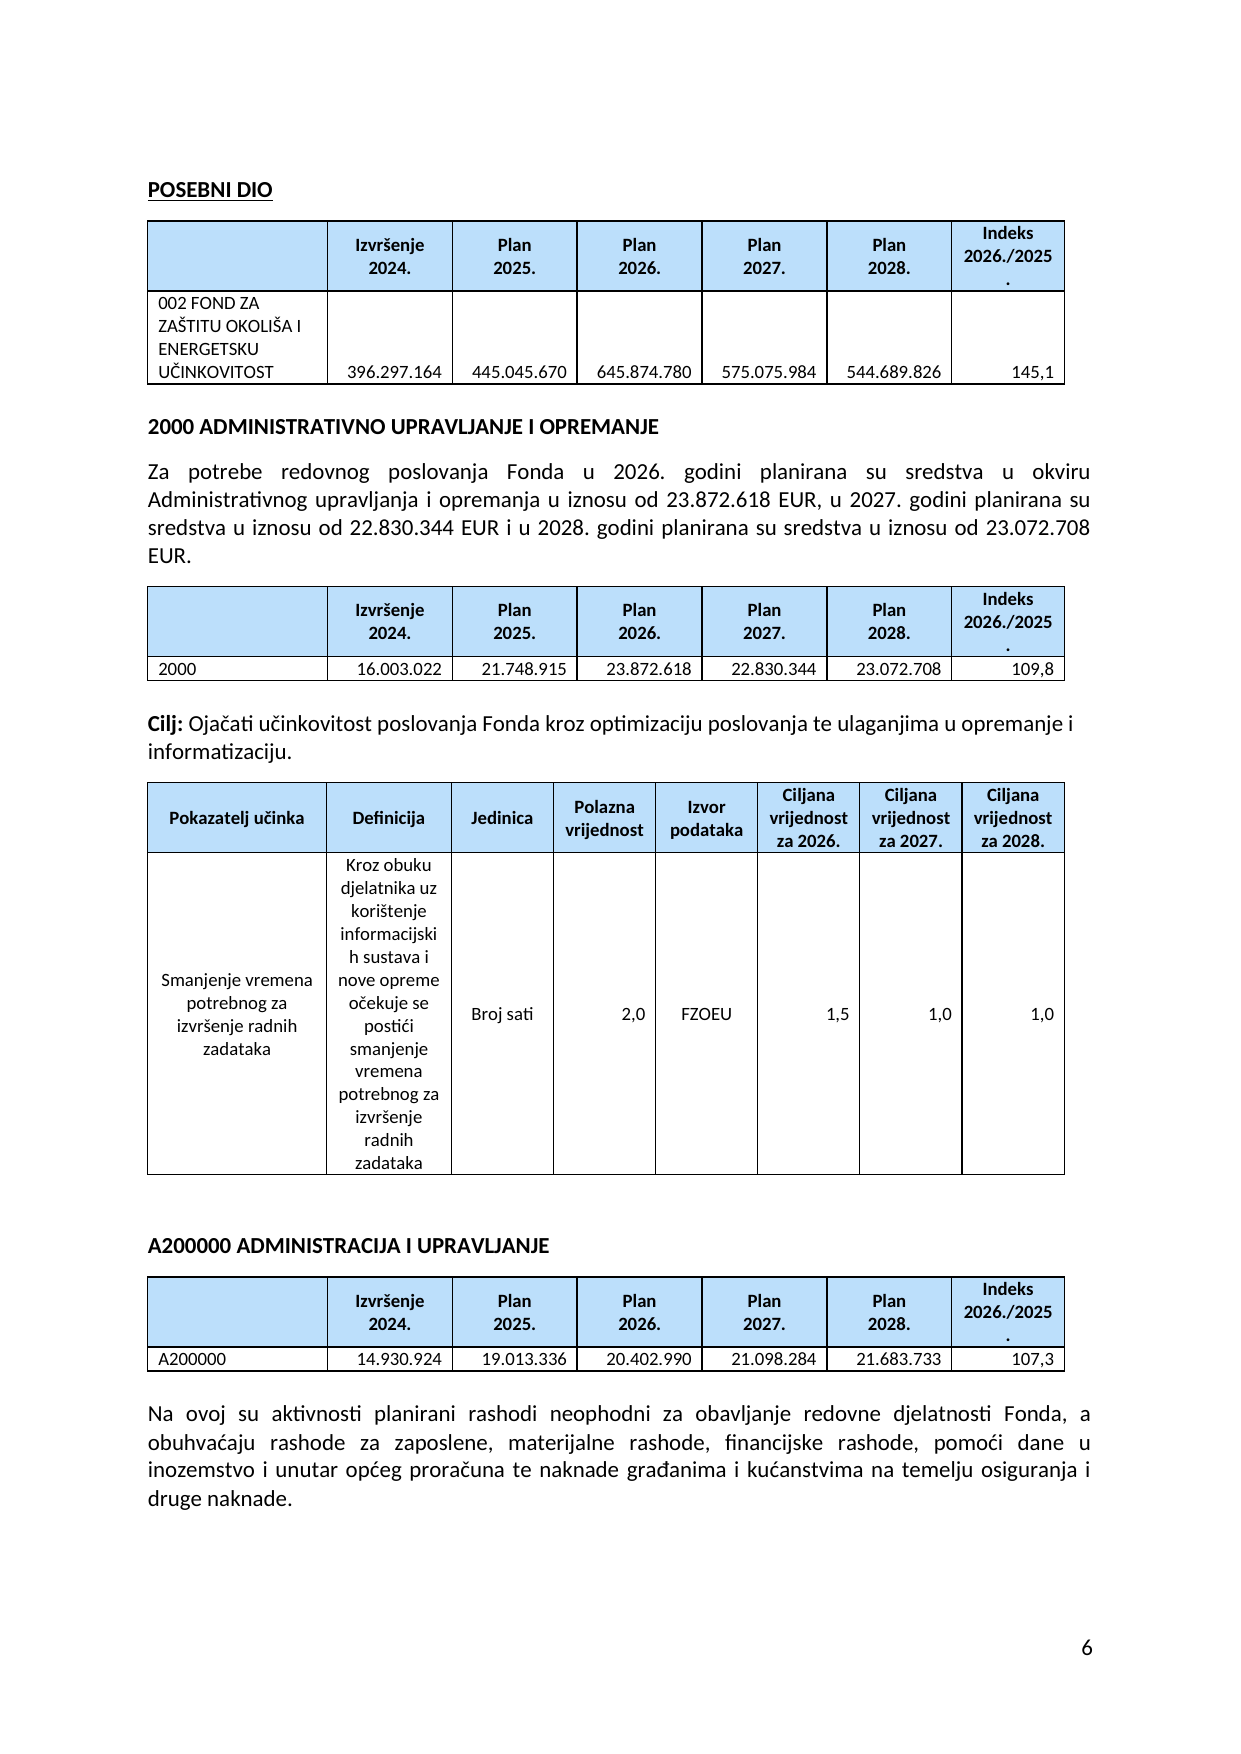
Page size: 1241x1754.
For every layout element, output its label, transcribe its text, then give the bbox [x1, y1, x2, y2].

table_header Indeks 2026./2025. [952, 1278, 1064, 1346]
table_header Izvršenje 2024. [328, 1278, 452, 1346]
table_cell 21.683.733 [828, 1348, 951, 1370]
table_header Indeks 2026./2025. [952, 222, 1064, 290]
table_cell 1,5 [758, 853, 859, 1174]
table_cell 107,3 [952, 1348, 1064, 1370]
table_cell 145,1 [952, 292, 1064, 383]
table_header Plan 2027. [703, 222, 826, 290]
table_cell 14.930.924 [328, 1348, 452, 1370]
table_header Jedinica [452, 783, 553, 852]
table_cell 22.830.344 [703, 657, 826, 680]
text Na ovoj su aktivnosti planirani rashodi neophodni za obavljanje redovne djelatnosti Fonda, a obuhvaćaju rashode za zaposlene, materijalne rashode, financijske rashode, pomoći dane u inozemstvo i unutar općeg proračuna te naknade građanima i kućanstvima na temelju osiguranja i druge naknade. [148, 1399, 1093, 1512]
table_header Plan 2025. [453, 587, 576, 656]
text Cilj: Ojačati učinkovitost poslovanja Fonda kroz optimizaciju poslovanja te ulaganjima u opremanje i informatizaciju. [148, 709, 1093, 765]
table_header Plan 2028. [828, 1278, 951, 1346]
table_cell Kroz obuku djelatnika uz korištenje informacijskih sustava i nove opreme očekuje se postići smanjenje vremena potrebnog za izvršenje radnih zadataka [327, 853, 451, 1174]
table_header Izvršenje 2024. [328, 587, 452, 656]
table_cell 21.748.915 [453, 657, 576, 680]
table_cell A200000 [148, 1348, 327, 1370]
text POSEBNI DIO [148, 148, 1093, 204]
table_header Plan 2028. [828, 222, 951, 290]
table_cell 21.098.284 [703, 1348, 826, 1370]
table_cell 2000 [148, 657, 327, 680]
table_header Plan 2027. [703, 1278, 826, 1346]
table_cell 23.072.708 [828, 657, 951, 680]
table_header Definicija [327, 783, 451, 852]
table_cell 23.872.618 [578, 657, 701, 680]
text Za potrebe redovnog poslovanja Fonda u 2026. godini planirana su sredstva u okviru Administrativnog upravljanja i opremanja u iznosu od 23.872.618 EUR, u 2027. godini planirana su sredstva u iznosu od 22.830.344 EUR i u 2028. godini planirana su sredstva u iznosu od 23.072.708 EUR. [148, 457, 1093, 569]
table_header [148, 222, 327, 290]
table_cell 109,8 [952, 657, 1064, 680]
table_header Plan 2025. [453, 1278, 576, 1346]
table_header Ciljana vrijednost za 2028. [963, 783, 1064, 852]
table_header Plan 2025. [453, 222, 576, 290]
table_cell 16.003.022 [328, 657, 452, 680]
table_cell Smanjenje vremena potrebnog za izvršenje radnih zadataka [148, 853, 326, 1174]
table_header Izvor podataka [656, 783, 757, 852]
table_cell 1,0 [963, 853, 1064, 1174]
text A200000 ADMINISTRACIJA I UPRAVLJANJE [148, 1203, 1093, 1259]
table_cell Broj sati [452, 853, 553, 1174]
table_header Plan 2026. [578, 1278, 701, 1346]
table_header Izvršenje 2024. [328, 222, 452, 290]
table_cell 20.402.990 [578, 1348, 701, 1370]
table_cell 19.013.336 [453, 1348, 576, 1370]
text 2000 ADMINISTRATIVNO UPRAVLJANJE I OPREMANJE [148, 412, 1093, 441]
table_header Plan 2027. [703, 587, 826, 656]
table_header Polazna vrijednost [554, 783, 655, 852]
table_header Pokazatelj učinka [148, 783, 326, 852]
table_cell 1,0 [860, 853, 961, 1174]
table_header Plan 2026. [578, 222, 701, 290]
table_cell 445.045.670 [453, 292, 576, 383]
table_cell 645.874.780 [578, 292, 701, 383]
table_cell 575.075.984 [703, 292, 826, 383]
table_cell 002 FOND ZA ZAŠTITU OKOLIŠA I ENERGETSKU UČINKOVITOST [148, 292, 327, 383]
table_header Plan 2026. [578, 587, 701, 656]
table_header Plan 2028. [828, 587, 951, 656]
table_header Ciljana vrijednost za 2026. [758, 783, 859, 852]
table_cell 544.689.826 [828, 292, 951, 383]
table_header [148, 1278, 327, 1346]
table_cell FZOEU [656, 853, 757, 1174]
table_cell 396.297.164 [328, 292, 452, 383]
table_header Indeks 2026./2025. [952, 587, 1064, 656]
table_header [148, 587, 327, 656]
table_header Ciljana vrijednost za 2027. [860, 783, 961, 852]
table_cell 2,0 [554, 853, 655, 1174]
